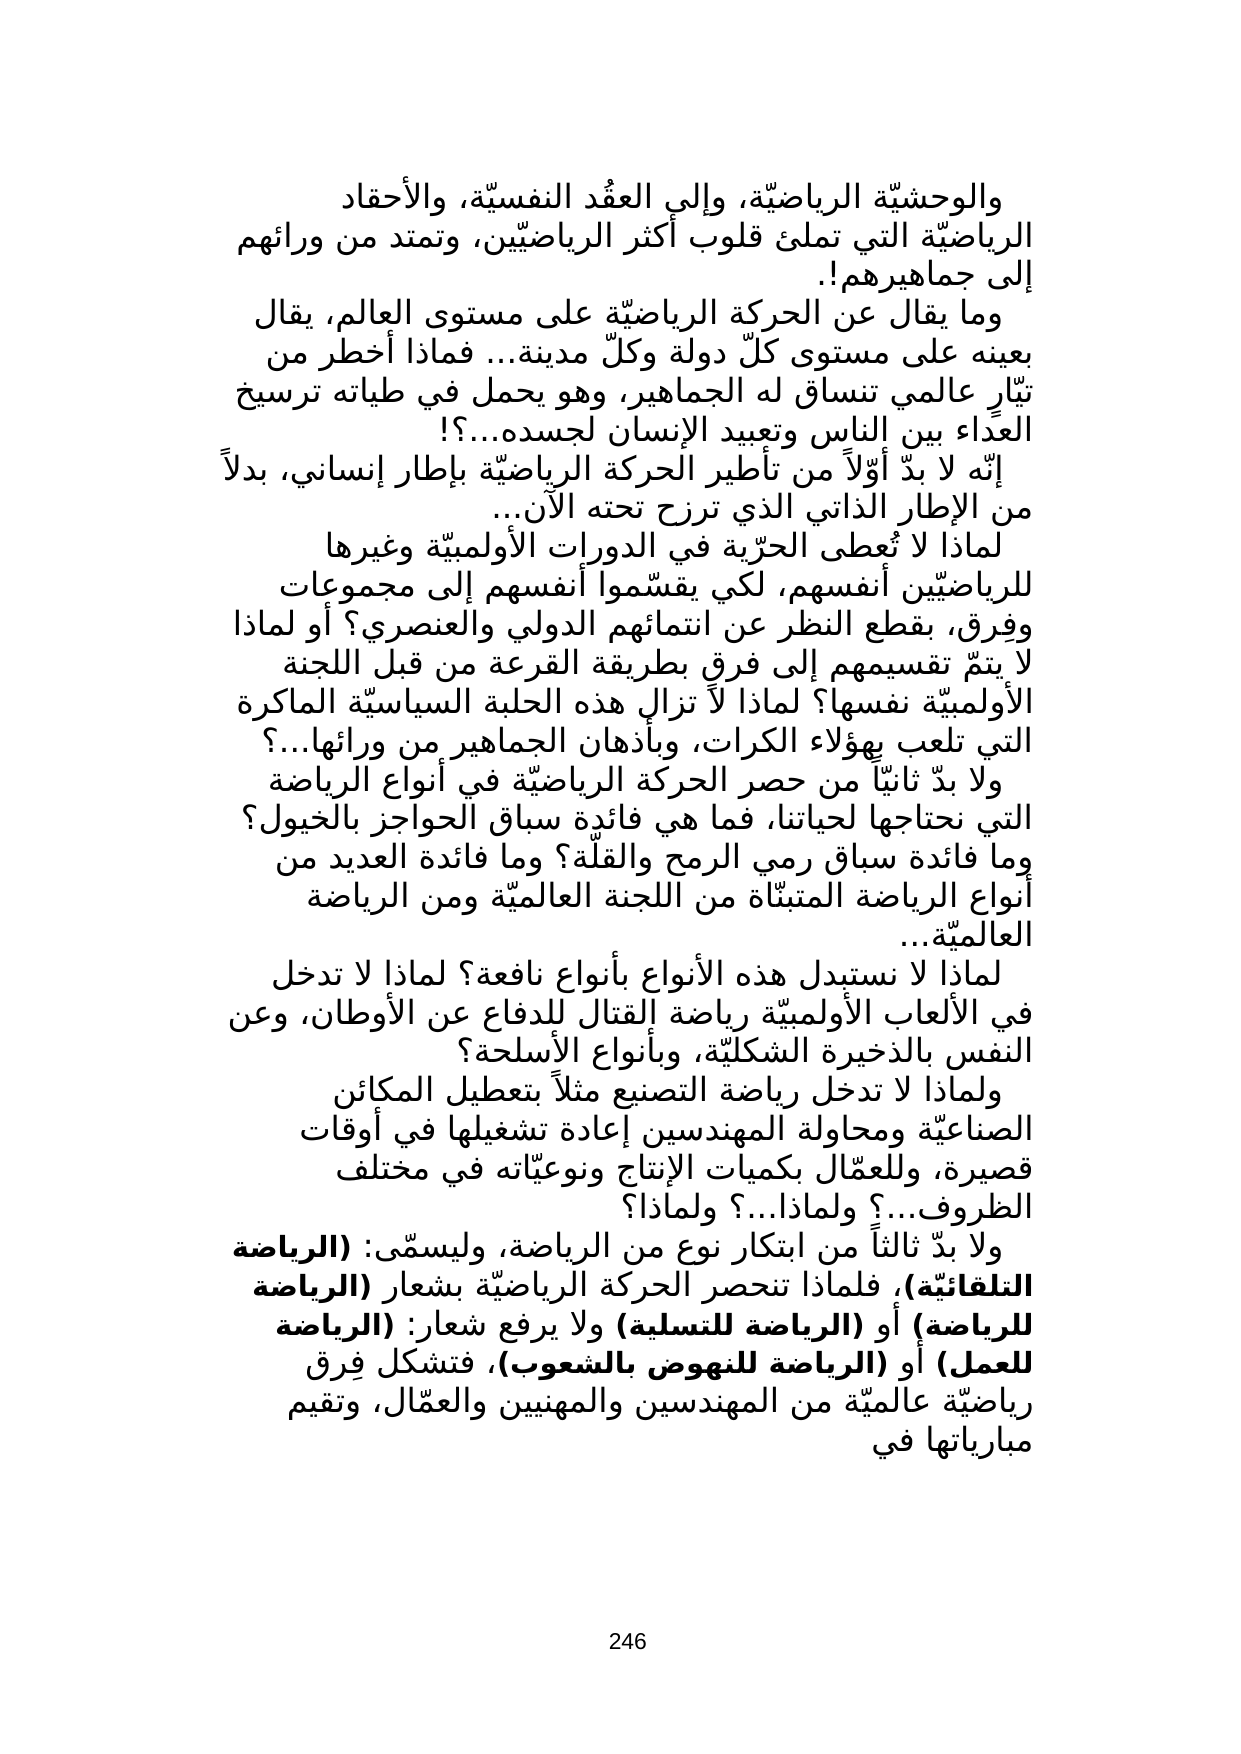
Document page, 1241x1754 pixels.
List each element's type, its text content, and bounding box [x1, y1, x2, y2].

text لماذا لا نستبدل هذه الأنواع بأنواع نافعة؟ لماذا لا تدخل في الألعاب الأولمبيّة رياضة القتال للدفاع عن الأوطان، وعن النفس بالذخيرة الشكليّة، وبأنواع الأسلحة؟ [222, 954, 1033, 1071]
text إنّه لا بدّ أوّلاً من تأطير الحركة الرياضيّة بإطار إنساني، بدلاً من الإطار الذاتي الذي ترزح تحته الآن... [222, 449, 1033, 527]
text والوحشيّة الرياضيّة، وإلى العقُد النفسيّة، والأحقاد الرياضيّة التي تملئ قلوب أكثر الرياضيّين، وتمتد من ورائهم إلى جماهيرهم!. [222, 177, 1033, 294]
text ولماذا لا تدخل رياضة التصنيع مثلاً بتعطيل المكائن الصناعيّة ومحاولة المهندسين إعادة تشغيلها في أوقات قصيرة، وللعمّال بكميات الإنتاج ونوعيّاته في مختلف الظروف...؟ ولماذا...؟ ولماذا؟ [222, 1071, 1033, 1226]
text ولا بدّ ثالثاً من ابتكار نوع من الرياضة، وليسمّى: (الرياضة التلقائيّة)، فلماذا تنحصر الحركة الرياضيّة بشعار (الرياضة للرياضة) أو (الرياضة للتسلية) ولا يرفع شعار: (الرياضة للعمل) أو (الرياضة للنهوض بالشعوب)، فتشكل فِرق رياضيّة عالميّة من المهندسين والمهنيين والعمّال، وتقيم مبارياتها في [222, 1226, 1033, 1459]
text لماذا لا تُعطى الحرّية في الدورات الأولمبيّة وغيرها للرياضيّين أنفسهم، لكي يقسّموا أنفسهم إلى مجموعات وفِرق، بقطع النظر عن انتمائهم الدولي والعنصري؟ أو لماذا لا يتمّ تقسيمهم إلى فرقٍ بطريقة القرعة من قبل اللجنة الأولمبيّة نفسها؟ لماذا لا تزال هذه الحلبة السياسيّة الماكرة التي تلعب بهؤلاء الكرات، وبأذهان الجماهير من ورائها...؟ [222, 527, 1033, 760]
text ولا بدّ ثانيّاً من حصر الحركة الرياضيّة في أنواع الرياضة التي نحتاجها لحياتنا، فما هي فائدة سباق الحواجز بالخيول؟ وما فائدة سباق رمي الرمح والقلّة؟ وما فائدة العديد من أنواع الرياضة المتبنّاة من اللجنة العالميّة ومن الرياضة العالميّة... [222, 760, 1033, 954]
text وما يقال عن الحركة الرياضيّة على مستوى العالم، يقال بعينه على مستوى كلّ دولة وكلّ مدينة... فماذا أخطر من تيّارٍ عالمي تنساق له الجماهير، وهو يحمل في طياته ترسيخ العداء بين الناس وتعبيد الإنسان لجسده...؟! [222, 294, 1033, 449]
